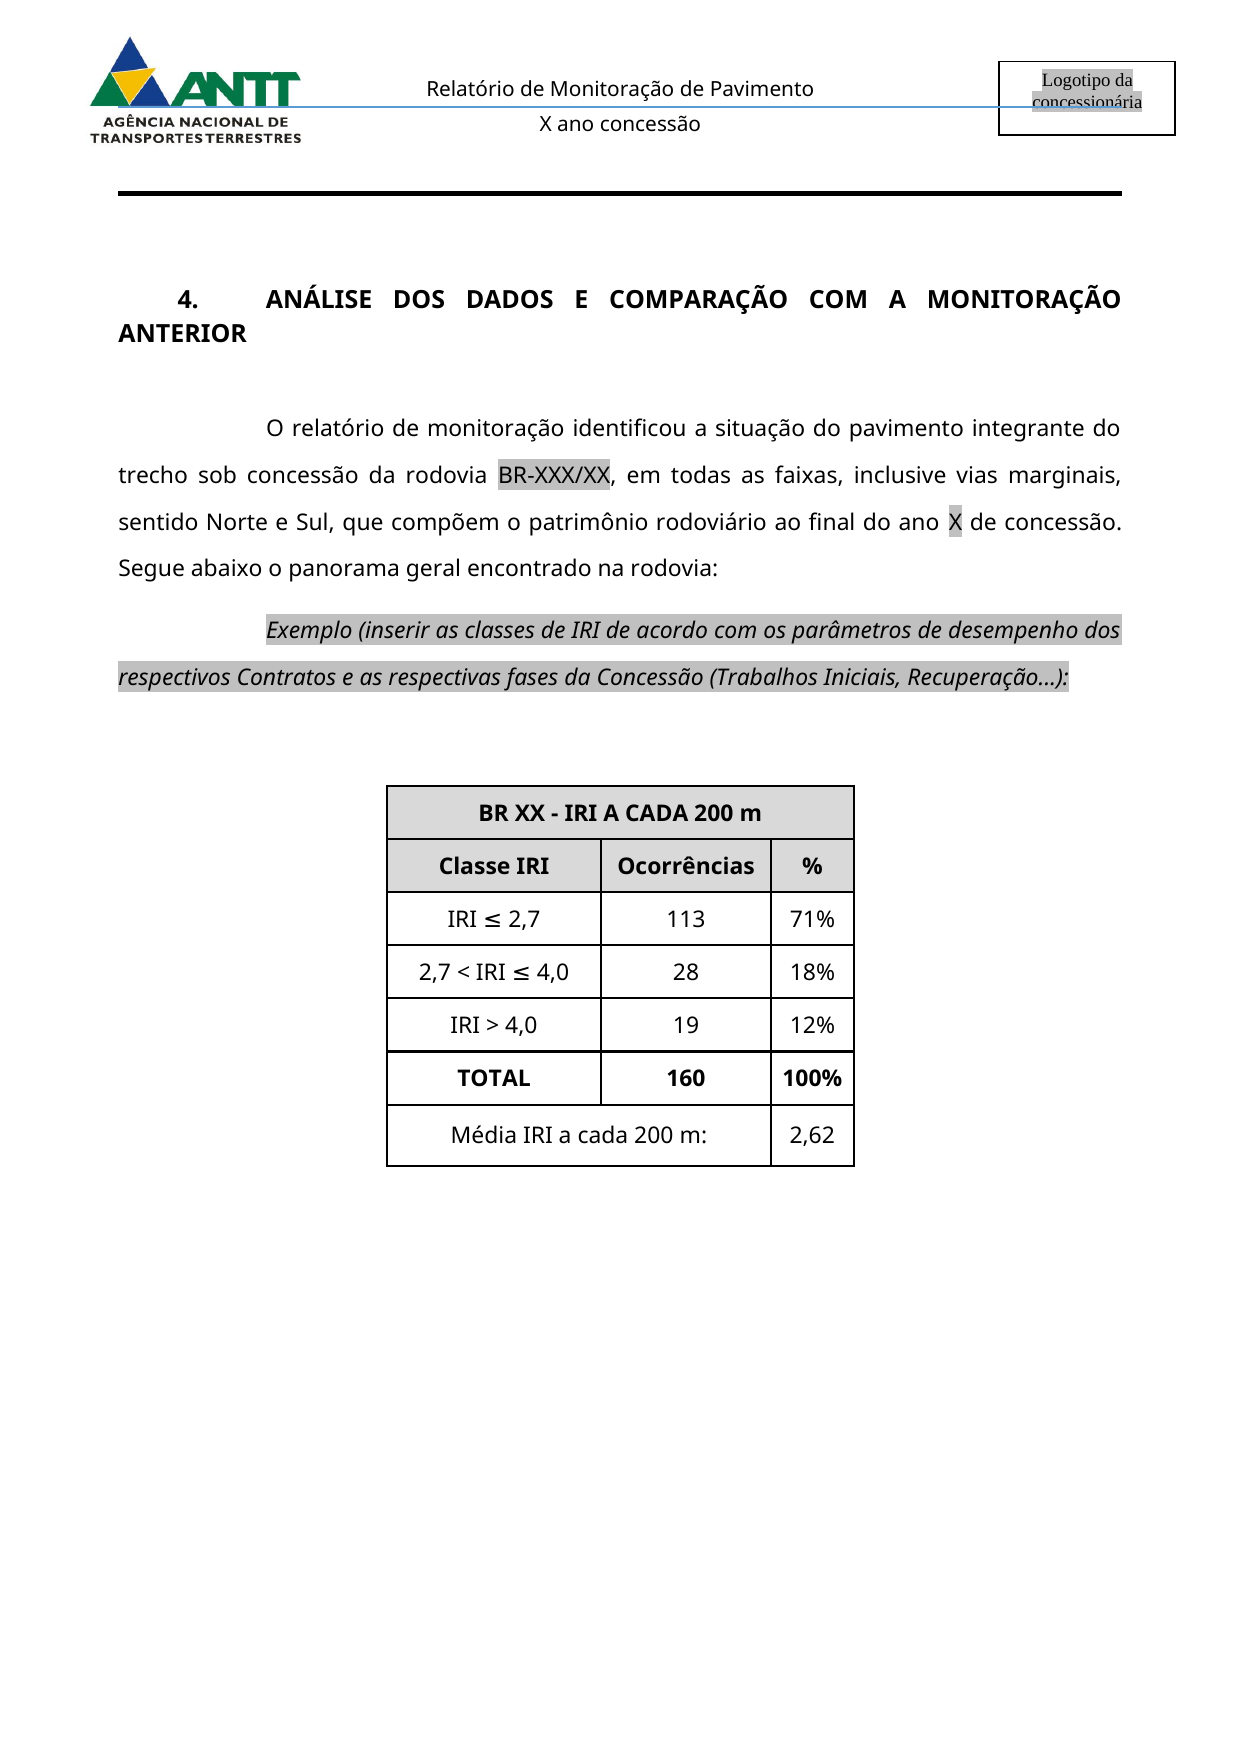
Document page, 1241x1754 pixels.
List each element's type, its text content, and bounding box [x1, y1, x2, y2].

table_cell 12% [772, 999, 853, 1050]
table_cell 71% [772, 893, 853, 944]
picture [86, 33, 305, 148]
table_cell 2,62 [772, 1106, 853, 1164]
table_header BR XX - IRI A CADA 200 m [388, 787, 853, 838]
table_cell 160 [602, 1053, 770, 1103]
table_cell TOTAL [388, 1053, 600, 1103]
table_cell Classe IRI [388, 840, 600, 891]
table_cell 2,7 < IRI ≤ 4,0 [388, 946, 600, 997]
text O relatório de monitoração identificou a situação do pavimento integrante do trecho sob concessão da rodovia BR-XXX/XX, em todas as faixas, inclusive vias marginais, sentido Norte e Sul, que compõem o patrimônio rodoviário ao final do ano X de concessão. Segue abaixo o panorama geral encontrado na rodovia: [118, 412, 1122, 583]
table_cell 28 [602, 946, 770, 997]
table_cell 100% [772, 1053, 853, 1103]
table_cell IRI > 4,0 [388, 999, 600, 1050]
table_cell % [772, 840, 853, 891]
table_cell IRI ≤ 2,7 [388, 893, 600, 944]
table_cell 113 [602, 893, 770, 944]
table_cell 19 [602, 999, 770, 1050]
table_cell Média IRI a cada 200 m: [388, 1106, 770, 1164]
list ANÁLISE DOS DADOS E COMPARAÇÃO COM A MONITORAÇÃO ANTERIOR [118, 282, 1122, 350]
table_cell Ocorrências [602, 840, 770, 891]
table_cell 18% [772, 946, 853, 997]
text Exemplo (inserir as classes de IRI de acordo com os parâmetros de desempenho dos respectivos Contratos e as respectivas fases da Concessão (Trabalhos Iniciais, Recuperação...): [118, 614, 1122, 692]
